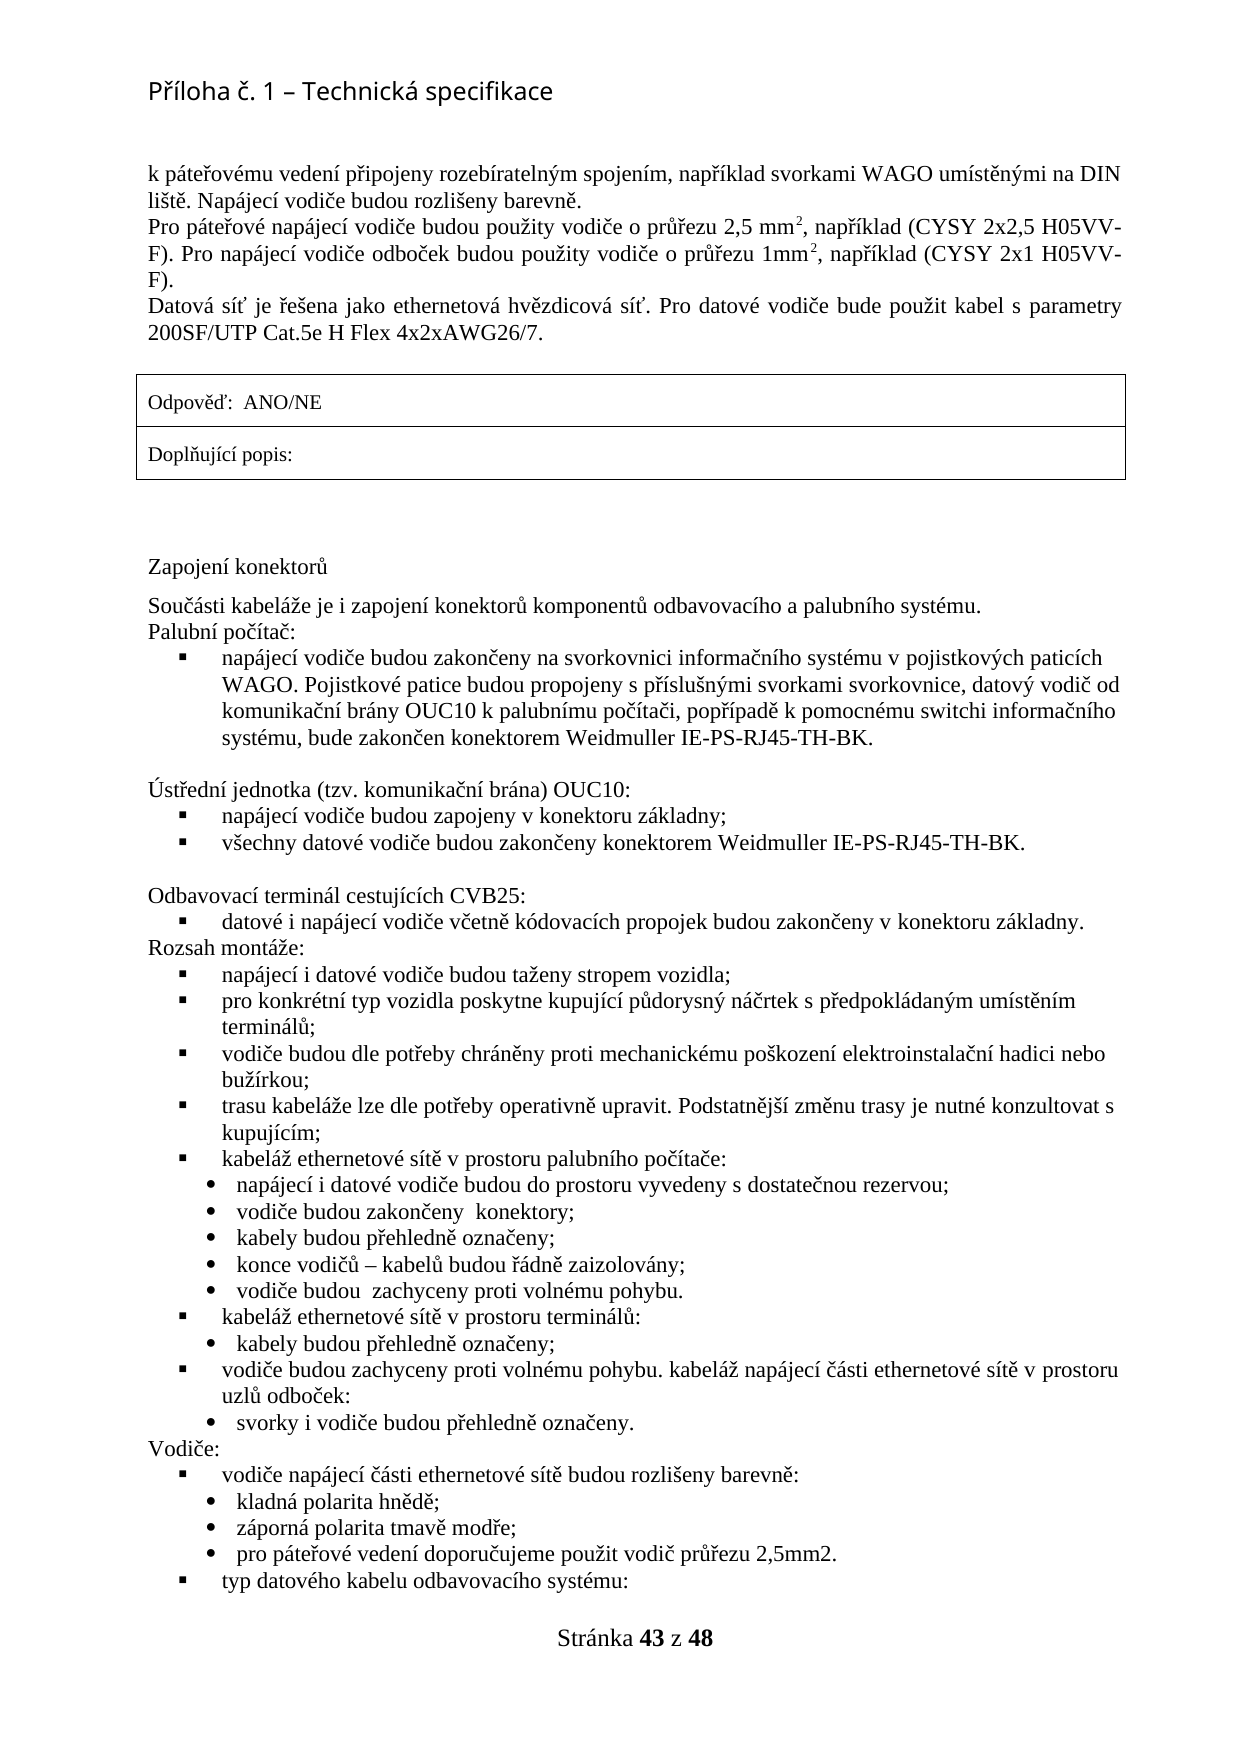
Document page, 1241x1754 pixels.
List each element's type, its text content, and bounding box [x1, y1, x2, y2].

list kabely budou přehledně označeny; [207, 1224, 1122, 1251]
list všechny datové vodiče budou zakončeny konektorem Weidmuller IE-PS-RJ45-TH-BK. [177, 829, 1122, 855]
list vodiče budou zachyceny proti volnému pohybu. kabeláž napájecí části ethernetové sítě v prostoru uzlů odboček: [177, 1356, 1122, 1409]
list kladná polarita hnědě; [207, 1488, 1122, 1514]
list typ datového kabelu odbavovacího systému: [177, 1567, 1122, 1593]
list napájecí vodiče budou zakončeny na svorkovnici informačního systému v pojistkových paticích WAGO. Pojistkové patice budou propojeny s příslušnými svorkami svorkovnice, datový vodič od komunikační brány OUC10 k palubnímu počítači, popřípadě k pomocnému switchi informačního systému, bude zakončen konektorem Weidmuller IE-PS-RJ45-TH-BK. [177, 644, 1122, 750]
list pro konkrétní typ vozidla poskytne kupující půdorysný náčrtek s předpokládaným umístěním terminálů; [177, 987, 1122, 1040]
table_cell Doplňující popis: [137, 427, 1125, 479]
text Pro páteřové napájecí vodiče budou použity vodiče o průřezu 2,5 mm2, například (CYSY 2x2,5 H05VV-F). Pro napájecí vodiče odboček budou použity vodiče o průřezu 1mm2, například (CYSY 2x1 H05VV-F). [148, 213, 1122, 292]
list vodiče napájecí části ethernetové sítě budou rozlišeny barevně: [177, 1461, 1122, 1488]
list vodiče budou dle potřeby chráněny proti mechanickému poškození elektroinstalační hadici nebo bužírkou; [177, 1040, 1122, 1092]
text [148, 161, 1122, 213]
list kabely budou přehledně označeny; [207, 1330, 1122, 1356]
list kabeláž ethernetové sítě v prostoru terminálů: [177, 1303, 1122, 1330]
text Datová síť je řešena jako ethernetová hvězdicová síť. Pro datové vodiče bude použit kabel s parametry 200SF/UTP Cat.5e H Flex 4x2xAWG26/7. [148, 292, 1122, 345]
text Zapojení konektorů [148, 553, 1122, 579]
list svorky i vodiče budou přehledně označeny. [207, 1409, 1122, 1435]
text Ústřední jednotka (tzv. komunikační brána) OUC10: [148, 776, 1122, 803]
text Palubní počítač: [148, 618, 1122, 644]
text Součásti kabeláže je i zapojení konektorů komponentů odbavovacího a palubního systému. [148, 592, 1122, 618]
text Odbavovací terminál cestujících CVB25: [148, 882, 1122, 908]
list vodiče budou zakončeny konektory; [207, 1198, 1122, 1224]
text Rozsah montáže: [148, 934, 1122, 961]
table_header Odpověď: ANO/NE [137, 375, 1125, 426]
list trasu kabeláže lze dle potřeby operativně upravit. Podstatnější změnu trasy je nutné konzultovat s kupujícím; [177, 1092, 1122, 1145]
list datové i napájecí vodiče včetně kódovacích propojek budou zakončeny v konektoru základny. [177, 908, 1122, 934]
list napájecí i datové vodiče budou taženy stropem vozidla; [177, 961, 1122, 987]
list kabeláž ethernetové sítě v prostoru palubního počítače: [177, 1145, 1122, 1172]
list vodiče budou zachyceny proti volnému pohybu. [207, 1277, 1122, 1303]
list napájecí vodiče budou zapojeny v konektoru základny; [177, 803, 1122, 829]
text Vodiče: [148, 1435, 1122, 1461]
list pro páteřové vedení doporučujeme použit vodič průřezu 2,5mm2. [207, 1541, 1122, 1567]
list napájecí i datové vodiče budou do prostoru vyvedeny s dostatečnou rezervou; [207, 1172, 1122, 1198]
list záporná polarita tmavě modře; [207, 1514, 1122, 1541]
list konce vodičů – kabelů budou řádně zaizolovány; [207, 1251, 1122, 1277]
